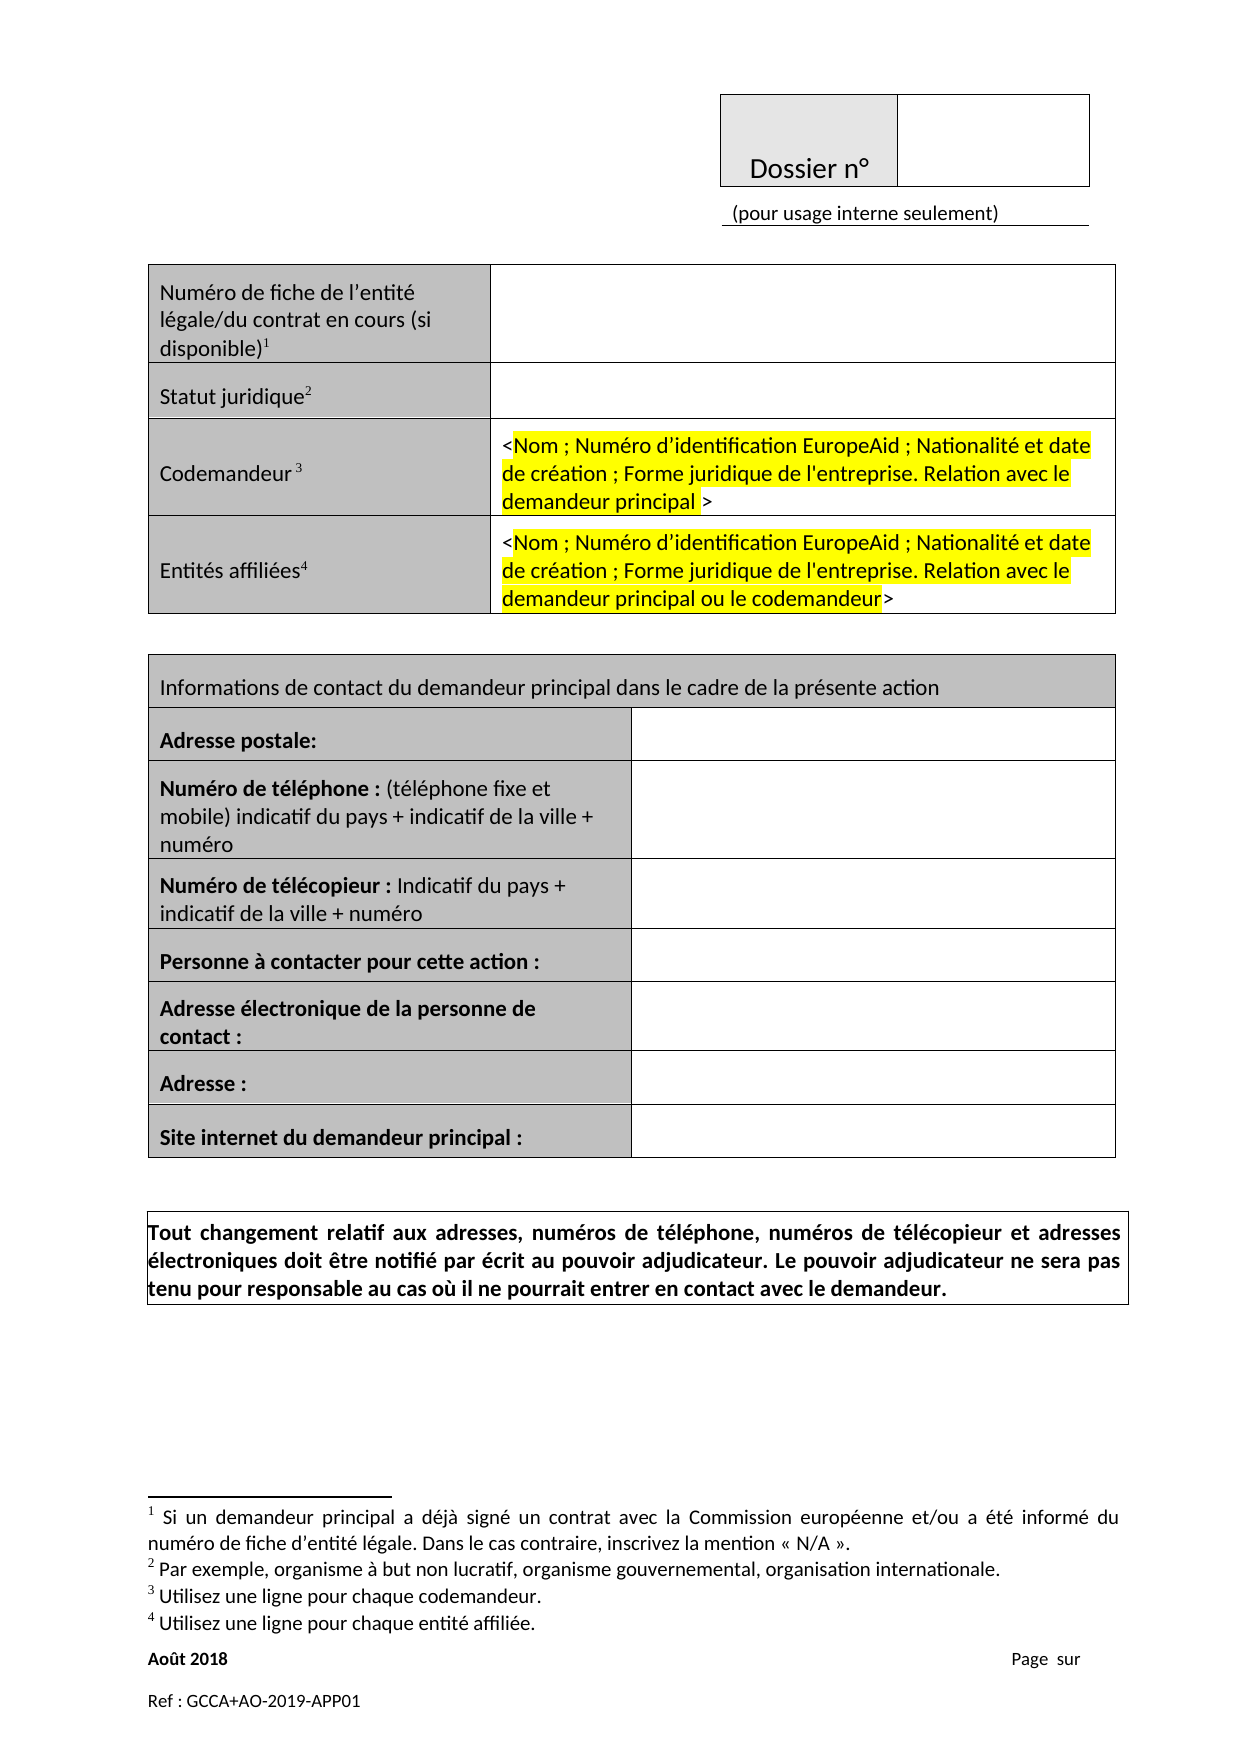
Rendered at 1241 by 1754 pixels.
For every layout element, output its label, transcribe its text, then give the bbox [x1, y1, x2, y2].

table_cell <Nom ; Numéro d’identification EuropeAid ; Nationalité et date de création ; Forme juridique de l'entreprise. Relation avec le demandeur principal ou le codemandeur> [491, 516, 1115, 613]
table_cell Site internet du demandeur principal : [149, 1105, 631, 1157]
table_cell [721, 225, 1090, 264]
table_cell Entités affiliées [149, 516, 490, 613]
table_cell Codemandeur [149, 419, 490, 515]
table_cell [632, 982, 1115, 1050]
table_cell [491, 363, 1115, 417]
table_cell Adresse électronique de la personne de contact : [149, 982, 631, 1050]
table_cell Numéro de télécopieur : Indicatif du pays + indicatif de la ville + numéro [149, 859, 631, 928]
table_cell (pour usage interne seulement) [721, 187, 1090, 225]
table_cell [632, 1105, 1115, 1157]
table_header [898, 95, 1089, 186]
table_cell Statut juridique [149, 363, 490, 417]
table_header Numéro de fiche de l’entité légale/du contrat en cours (si disponible) [149, 265, 490, 362]
table_cell <Nom ; Numéro d’identification EuropeAid ; Nationalité et date de création ; Forme juridique de l'entreprise. Relation avec le demandeur principal > [491, 419, 1115, 515]
table_cell [632, 859, 1115, 928]
table_cell Adresse postale: [149, 708, 631, 760]
text Tout changement relatif aux adresses, numéros de téléphone, numéros de télécopieur et adresses électroniques doit être notifié par écrit au pouvoir adjudicateur. Le pouvoir adjudicateur ne sera pas tenu pour responsable au cas où il ne pourrait entrer en contact avec le demandeur. [148, 1212, 1128, 1304]
table_cell Adresse : [149, 1051, 631, 1103]
table_cell Personne à contacter pour cette action : [149, 929, 631, 981]
table_cell [632, 929, 1115, 981]
table_cell [632, 761, 1115, 858]
table_header [491, 265, 1115, 362]
table_cell [632, 708, 1115, 760]
table_cell [632, 1051, 1115, 1103]
table_cell Numéro de téléphone : (téléphone fixe et mobile) indicatif du pays + indicatif de la ville + numéro [149, 761, 631, 858]
table_header Informations de contact du demandeur principal dans le cadre de la présente action [149, 655, 1115, 707]
table_header Dossier n° [721, 95, 897, 186]
